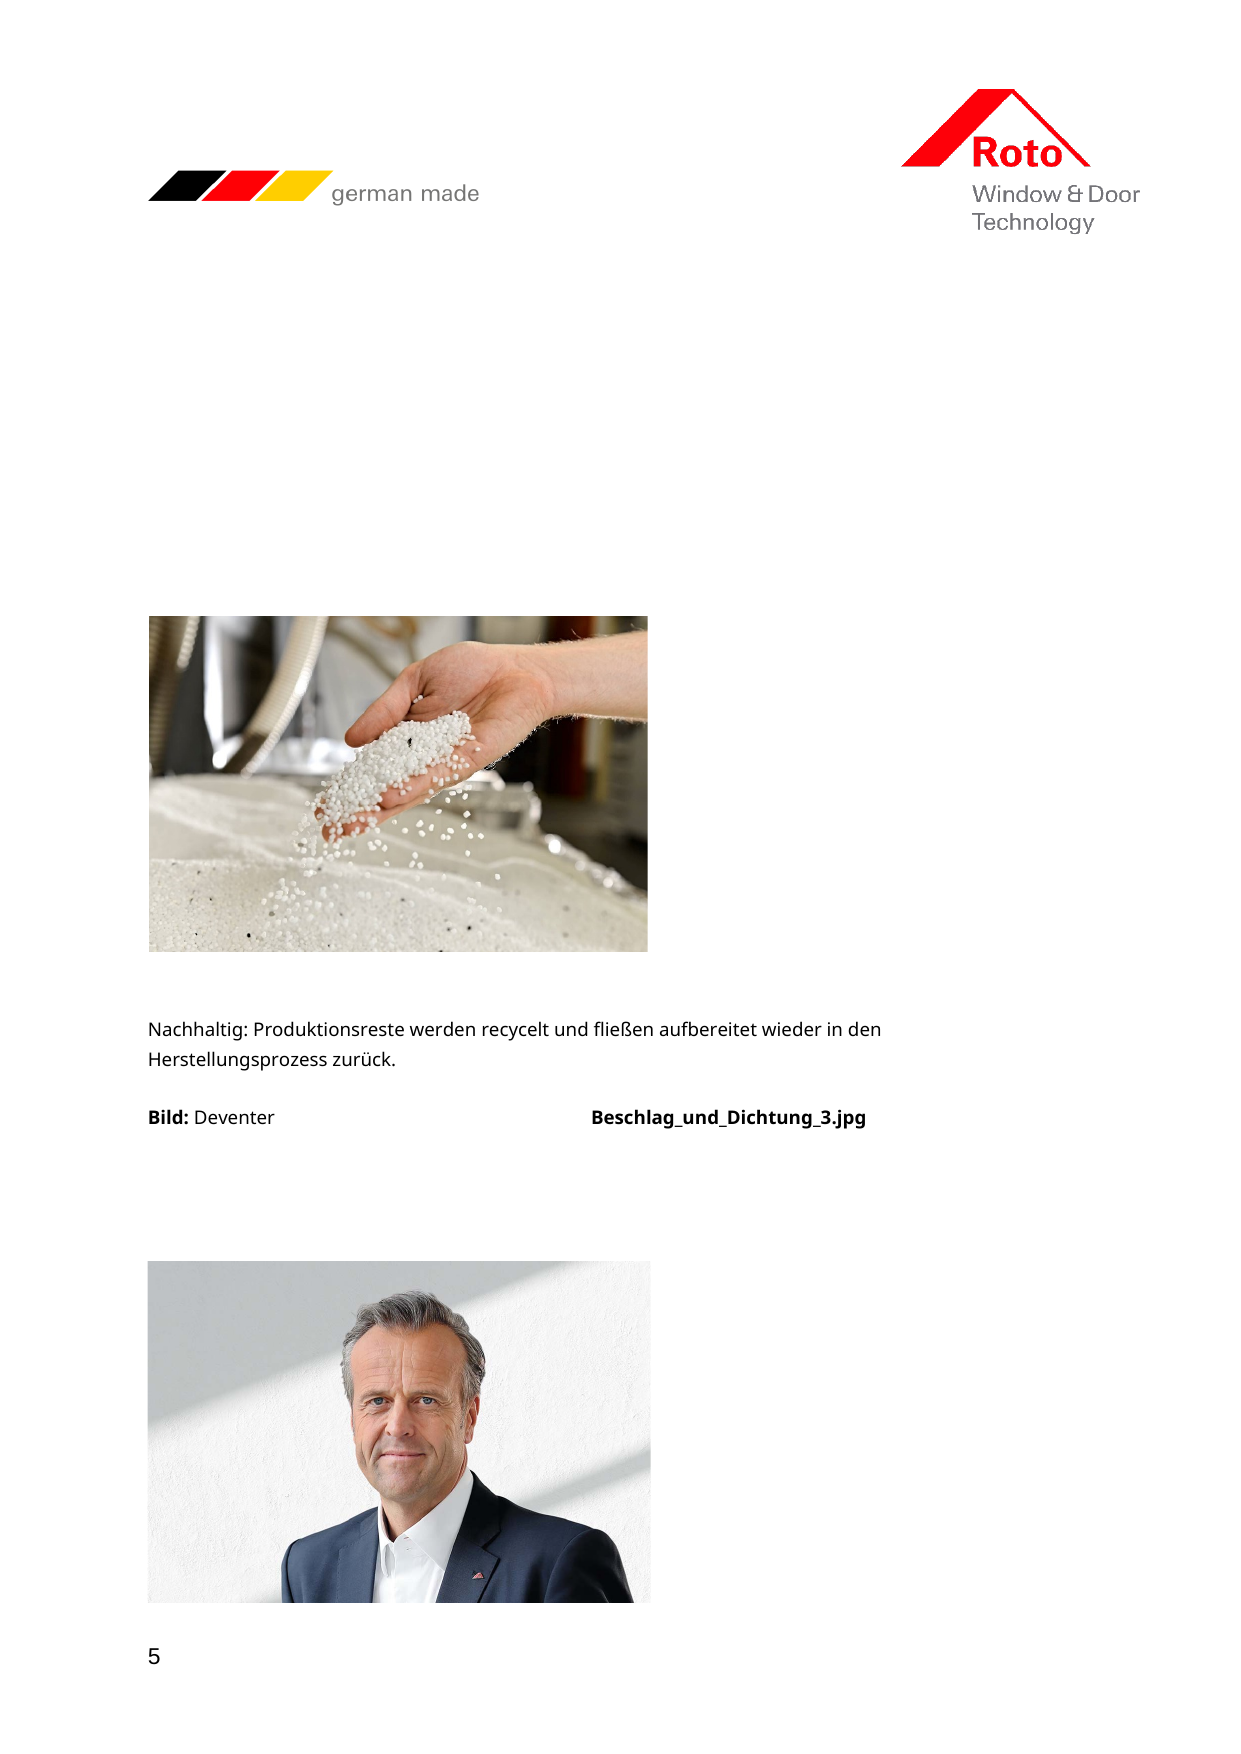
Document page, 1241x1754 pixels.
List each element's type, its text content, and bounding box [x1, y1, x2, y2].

picture [147, 170, 481, 208]
text Nachhaltig: Produktionsreste werden recycelt und fließen aufbereitet wieder in den Herstellungsprozess zurück. [148, 1017, 945, 1071]
picture [147, 1261, 651, 1603]
picture [901, 89, 1197, 238]
picture [147, 616, 648, 951]
text Bild: Deventer Beschlag_und_Dichtung_3.jpg [148, 1104, 945, 1130]
